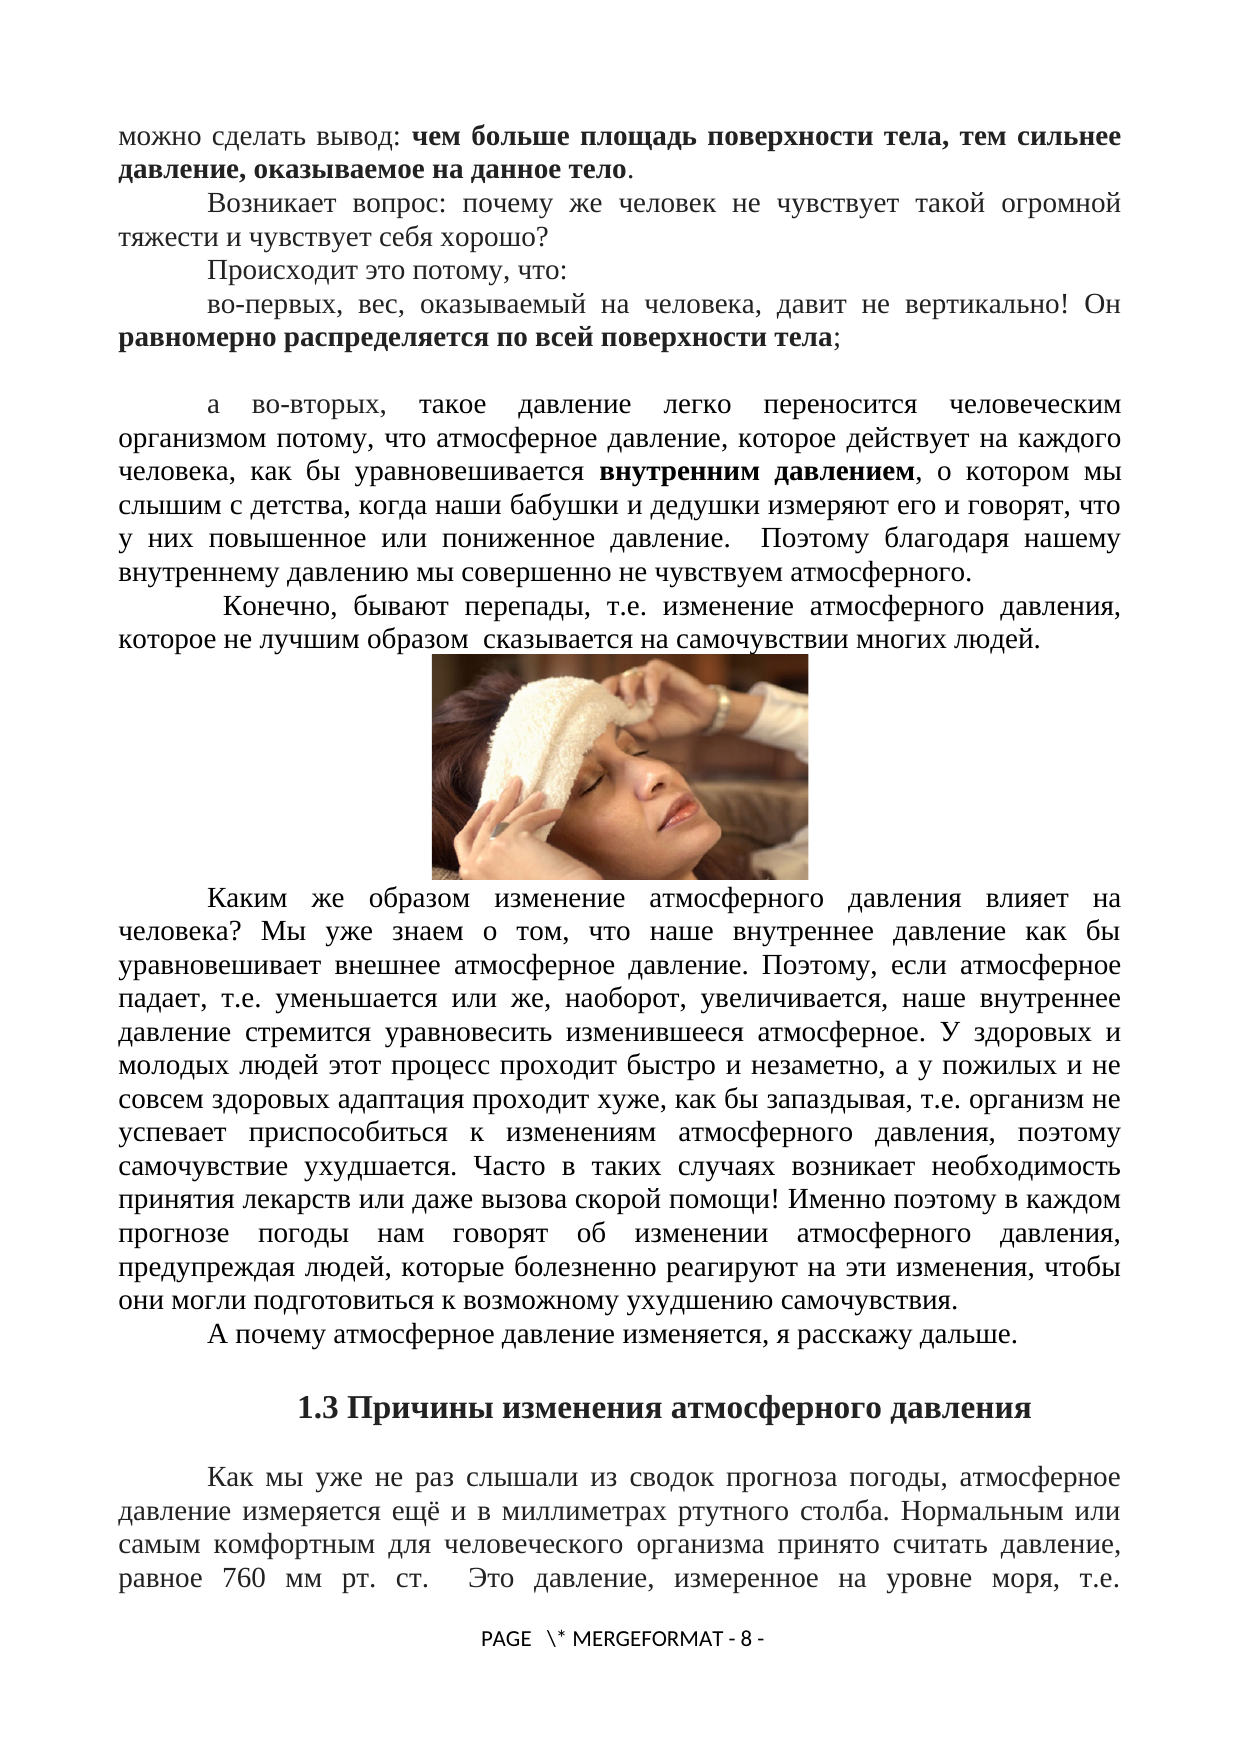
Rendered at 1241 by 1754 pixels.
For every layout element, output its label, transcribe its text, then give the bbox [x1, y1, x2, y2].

list во-первых, вес, оказываемый на человека, давит не вертикально! Он равномерно распределяется по всей поверхности тела; [118, 286, 1122, 353]
list а во-вторых, такое давление легко переносится человеческим организмом потому, что атмосферное давление, которое действует на каждого человека, как бы уравновешивается внутренним давлением, о котором мы слышим с детства, когда наши бабушки и дедушки измеряют его и говорят, что у них повышенное или пониженное давление. Поэтому благодаря нашему внутреннему давлению мы совершенно не чувствуем атмосферного. [118, 386, 1122, 588]
list Конечно, бывают перепады, т.е. изменение атмосферного давления, которое не лучшим образом сказывается на самочувствии многих людей. [118, 588, 1122, 655]
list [118, 1459, 1122, 1594]
list Возникает вопрос: почему же человек не чувствует такой огромной тяжести и чувствует себя хорошо? [118, 185, 1122, 252]
list Каким же образом изменение атмосферного давления влияет на человека? Мы уже знаем о том, что наше внутреннее давление как бы уравновешивает внешнее атмосферное давление. Поэтому, если атмосферное падает, т.е. уменьшается или же, наоборот, увеличивается, наше внутреннее давление стремится уравновесить изменившееся атмосферное. У здоровых и молодых людей этот процесс проходит быстро и незаметно, а у пожилых и не совсем здоровых адаптация проходит хуже, как бы запаздывая, т.е. организм не успевает приспособиться к изменениям атмосферного давления, поэтому самочувствие ухудшается. Часто в таких случаях возникает необходимость принятия лекарств или даже вызова скорой помощи! Именно поэтому в каждом прогнозе погоды нам говорят об изменении атмосферного давления, предупреждая людей, которые болезненно реагируют на эти изменения, чтобы они могли подготовиться к возможному ухудшению самочувствия. [118, 880, 1122, 1316]
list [118, 118, 1122, 185]
picture [431, 654, 809, 880]
list 1.3 Причины изменения атмосферного давления [118, 1388, 1122, 1426]
list Происходит это потому, что: [118, 252, 1122, 286]
list А почему атмосферное давление изменяется, я расскажу дальше. [118, 1316, 1122, 1349]
